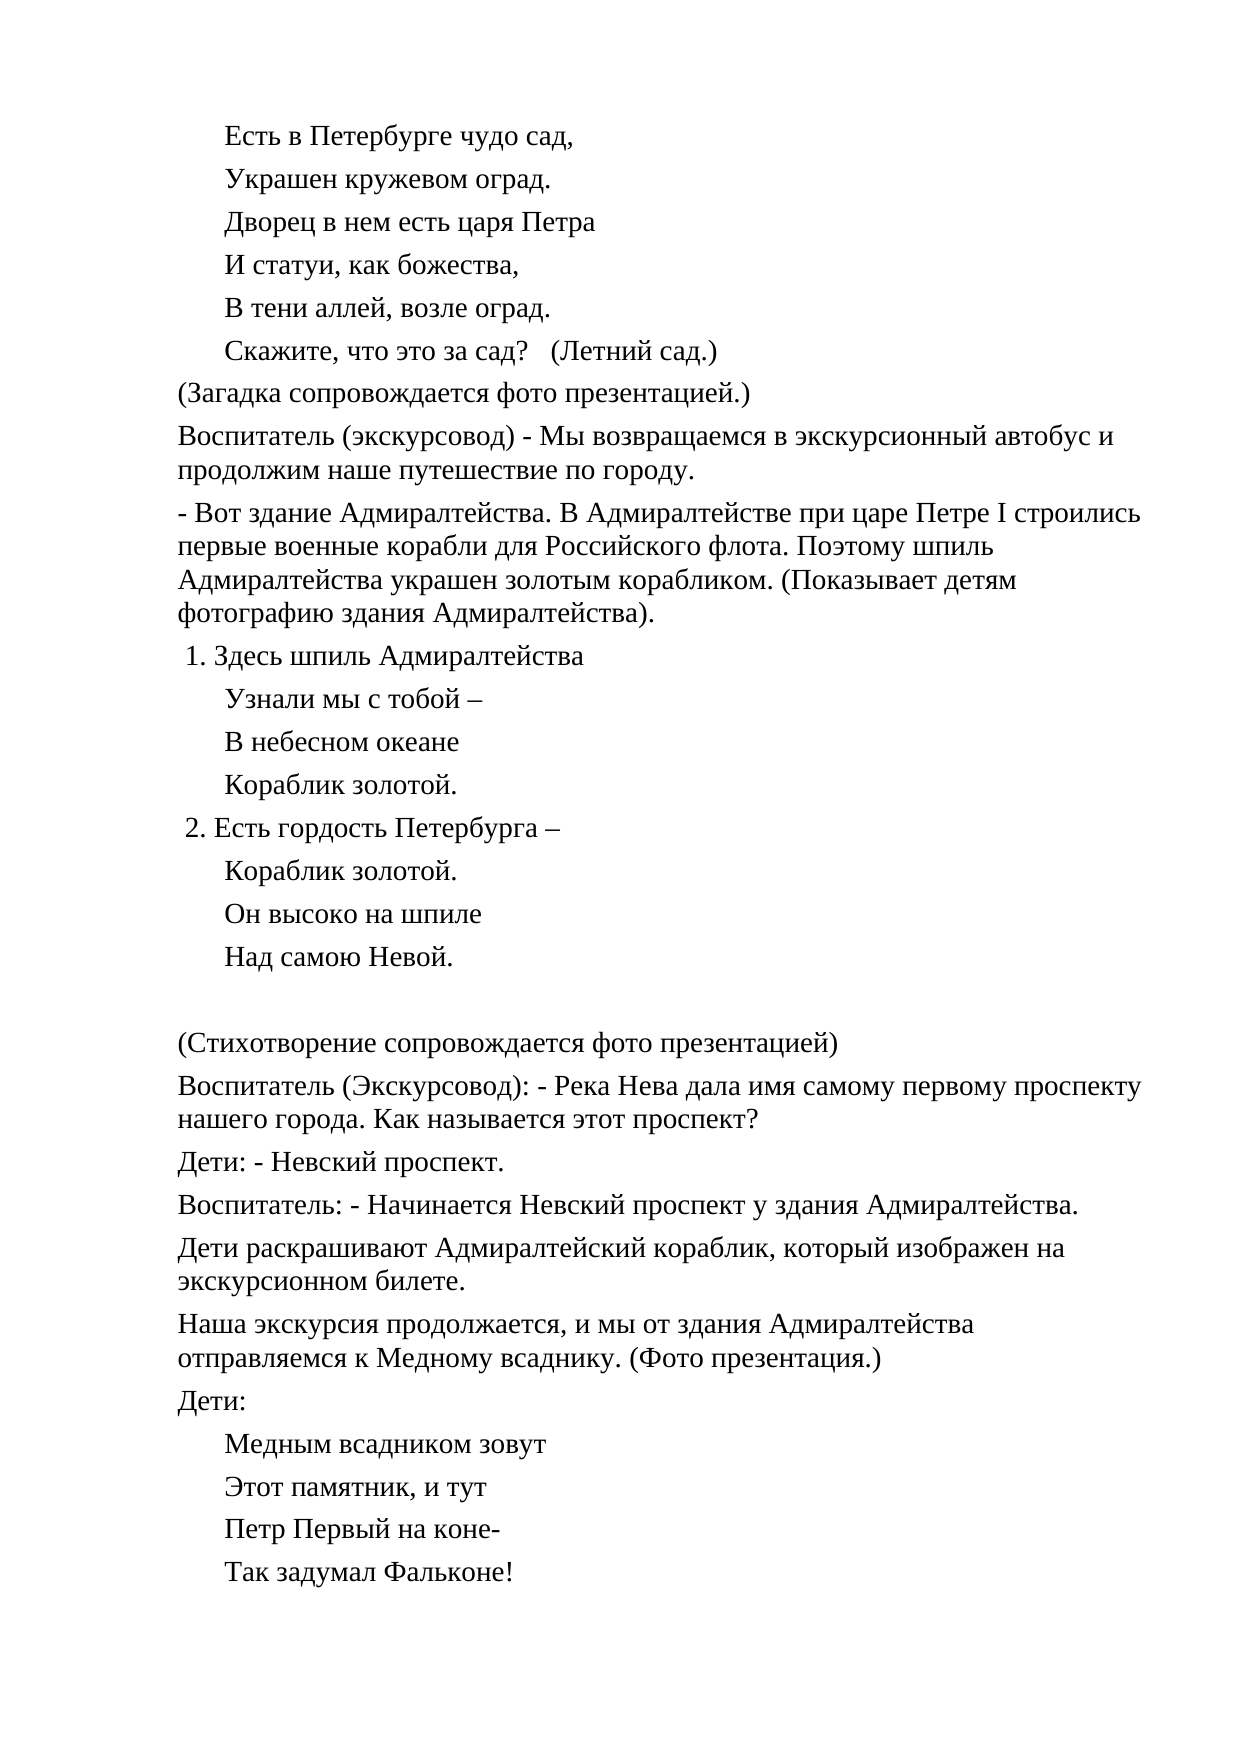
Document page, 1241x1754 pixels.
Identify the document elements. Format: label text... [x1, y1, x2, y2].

text 1. Здесь шпиль Адмиралтейства [177, 638, 1152, 672]
text Кораблик золотой. [224, 767, 1152, 801]
text Воспитатель: - Начинается Невский проспект у здания Адмиралтейства. [177, 1187, 1152, 1221]
text (Стихотворение сопровождается фото презентацией) [177, 1025, 1152, 1058]
text Дети раскрашивают Адмиралтейский кораблик, который изображен на экскурсионном билете. [177, 1230, 1152, 1297]
text Кораблик золотой. [224, 853, 1152, 887]
text Он высоко на шпиле [224, 896, 1152, 929]
text Воспитатель (экскурсовод) - Мы возвращаемся в экскурсионный автобус и продолжим наше путешествие по городу. [177, 418, 1152, 486]
text Так задумал Фальконе! [224, 1554, 1152, 1588]
text В тени аллей, возле оград. [224, 290, 1152, 323]
text Воспитатель (Экскурсовод): - Река Нева дала имя самому первому проспекту нашего города. Как называется этот проспект? [177, 1068, 1152, 1135]
text (Загадка сопровождается фото презентацией.) [177, 376, 1152, 409]
text Дворец в нем есть царя Петра [224, 204, 1152, 237]
text И статуи, как божества, [224, 247, 1152, 280]
text Наша экскурсия продолжается, и мы от здания Адмиралтейства отправляемся к Медному всаднику. (Фото презентация.) [177, 1306, 1152, 1373]
text В небесном океане [224, 724, 1152, 758]
text Скажите, что это за сад? (Летний сад.) [224, 333, 1152, 366]
text 2. Есть гордость Петербурга – [177, 810, 1152, 844]
text Дети: [177, 1383, 1152, 1416]
text Этот памятник, и тут [224, 1469, 1152, 1502]
text Украшен кружевом оград. [224, 161, 1152, 194]
text Есть в Петербурге чудо сад, [224, 118, 1152, 152]
text Петр Первый на коне- [224, 1512, 1152, 1545]
text Дети: - Невский проспект. [177, 1144, 1152, 1178]
text Медным всадником зовут [224, 1426, 1152, 1459]
text Узнали мы с тобой – [224, 681, 1152, 715]
text Над самою Невой. [224, 939, 1152, 972]
text - Вот здание Адмиралтейства. В Адмиралтействе при царе Петре I строились первые военные корабли для Российского флота. Поэтому шпиль Адмиралтейства украшен золотым корабликом. (Показывает детям фотографию здания Адмиралтейства). [177, 495, 1152, 629]
